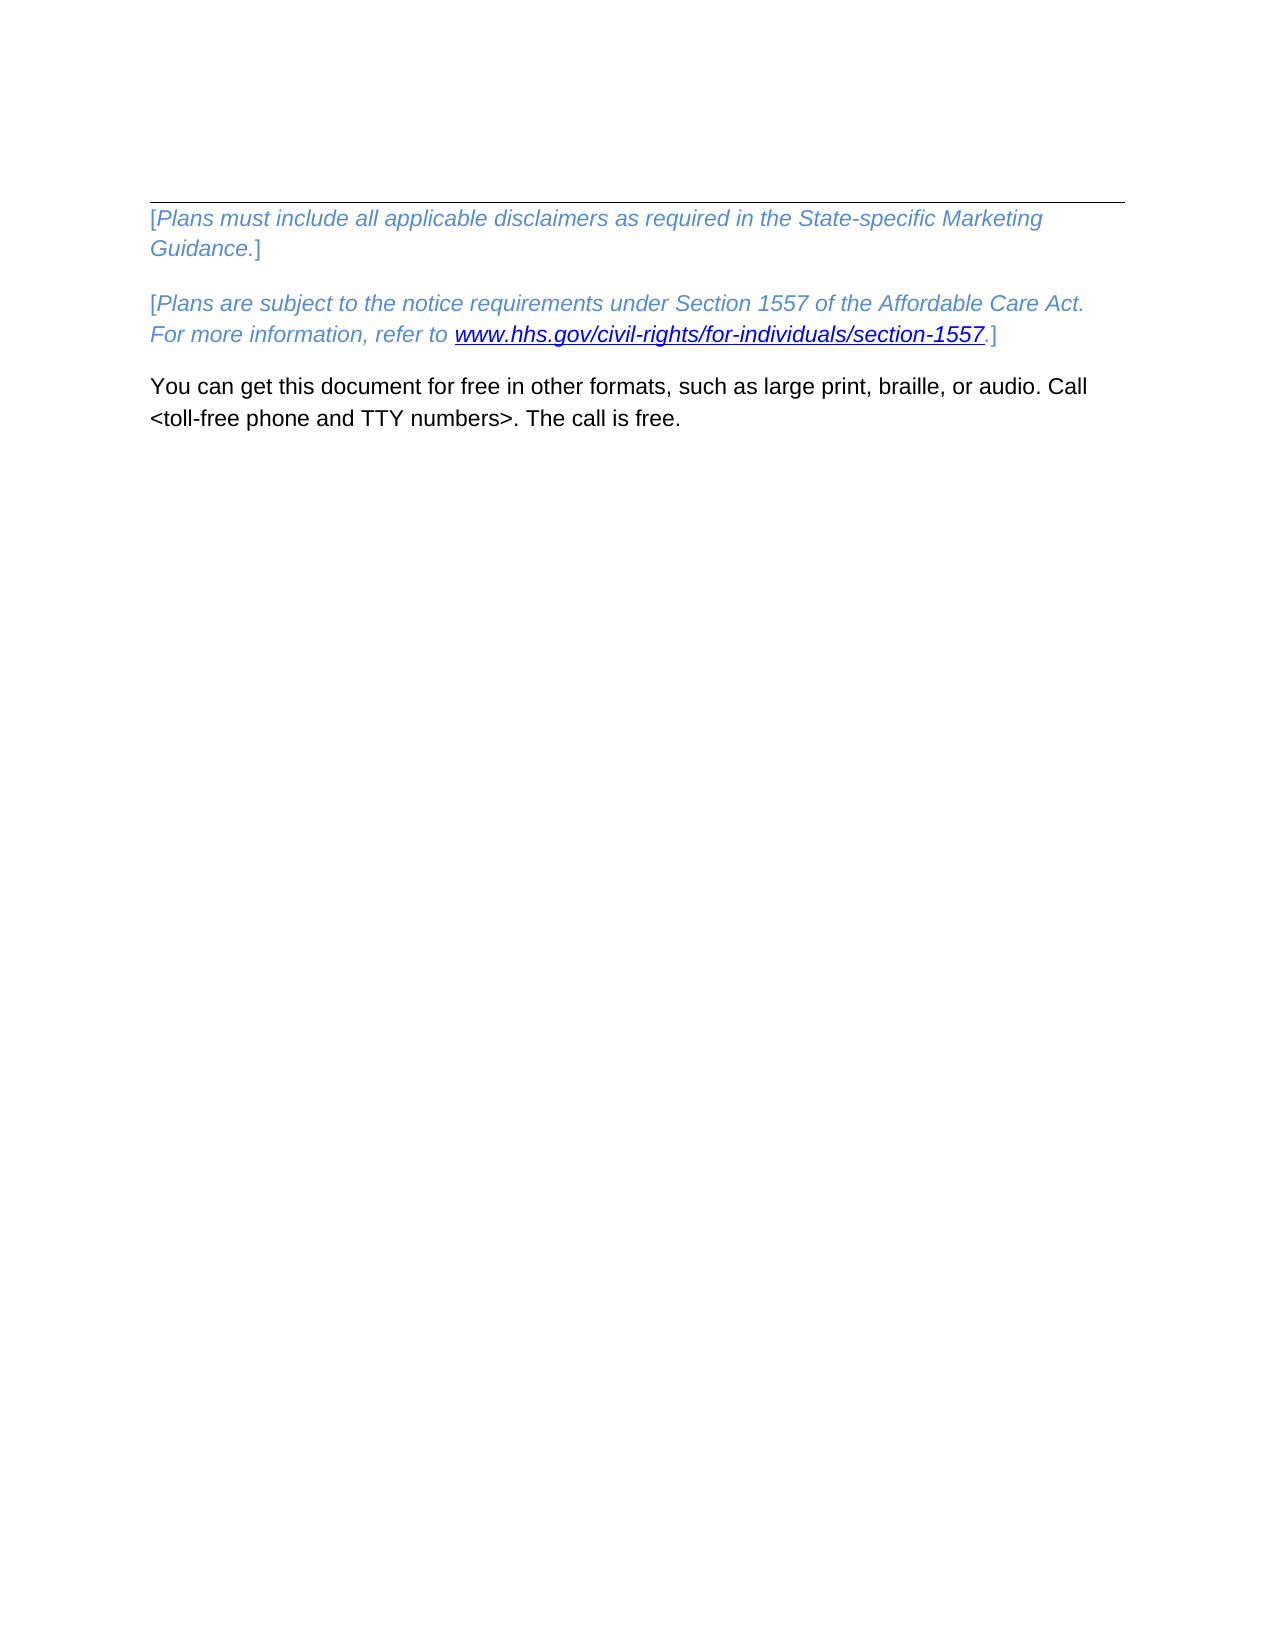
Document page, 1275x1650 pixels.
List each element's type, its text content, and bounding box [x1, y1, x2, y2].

text [Plans must include all applicable disclaimers as required in the State-specific Marketing Guidance.] [150, 203, 1125, 262]
text You can get this document for free in other formats, such as large print, braille, or audio. Call <toll-free phone and TTY numbers>. The call is free. [150, 370, 1125, 432]
text [Plans are subject to the notice requirements under Section 1557 of the Affordable Care Act. For more information, refer to www.hhs.gov/civil-rights/for-individuals/section-1557.] [150, 286, 1125, 349]
